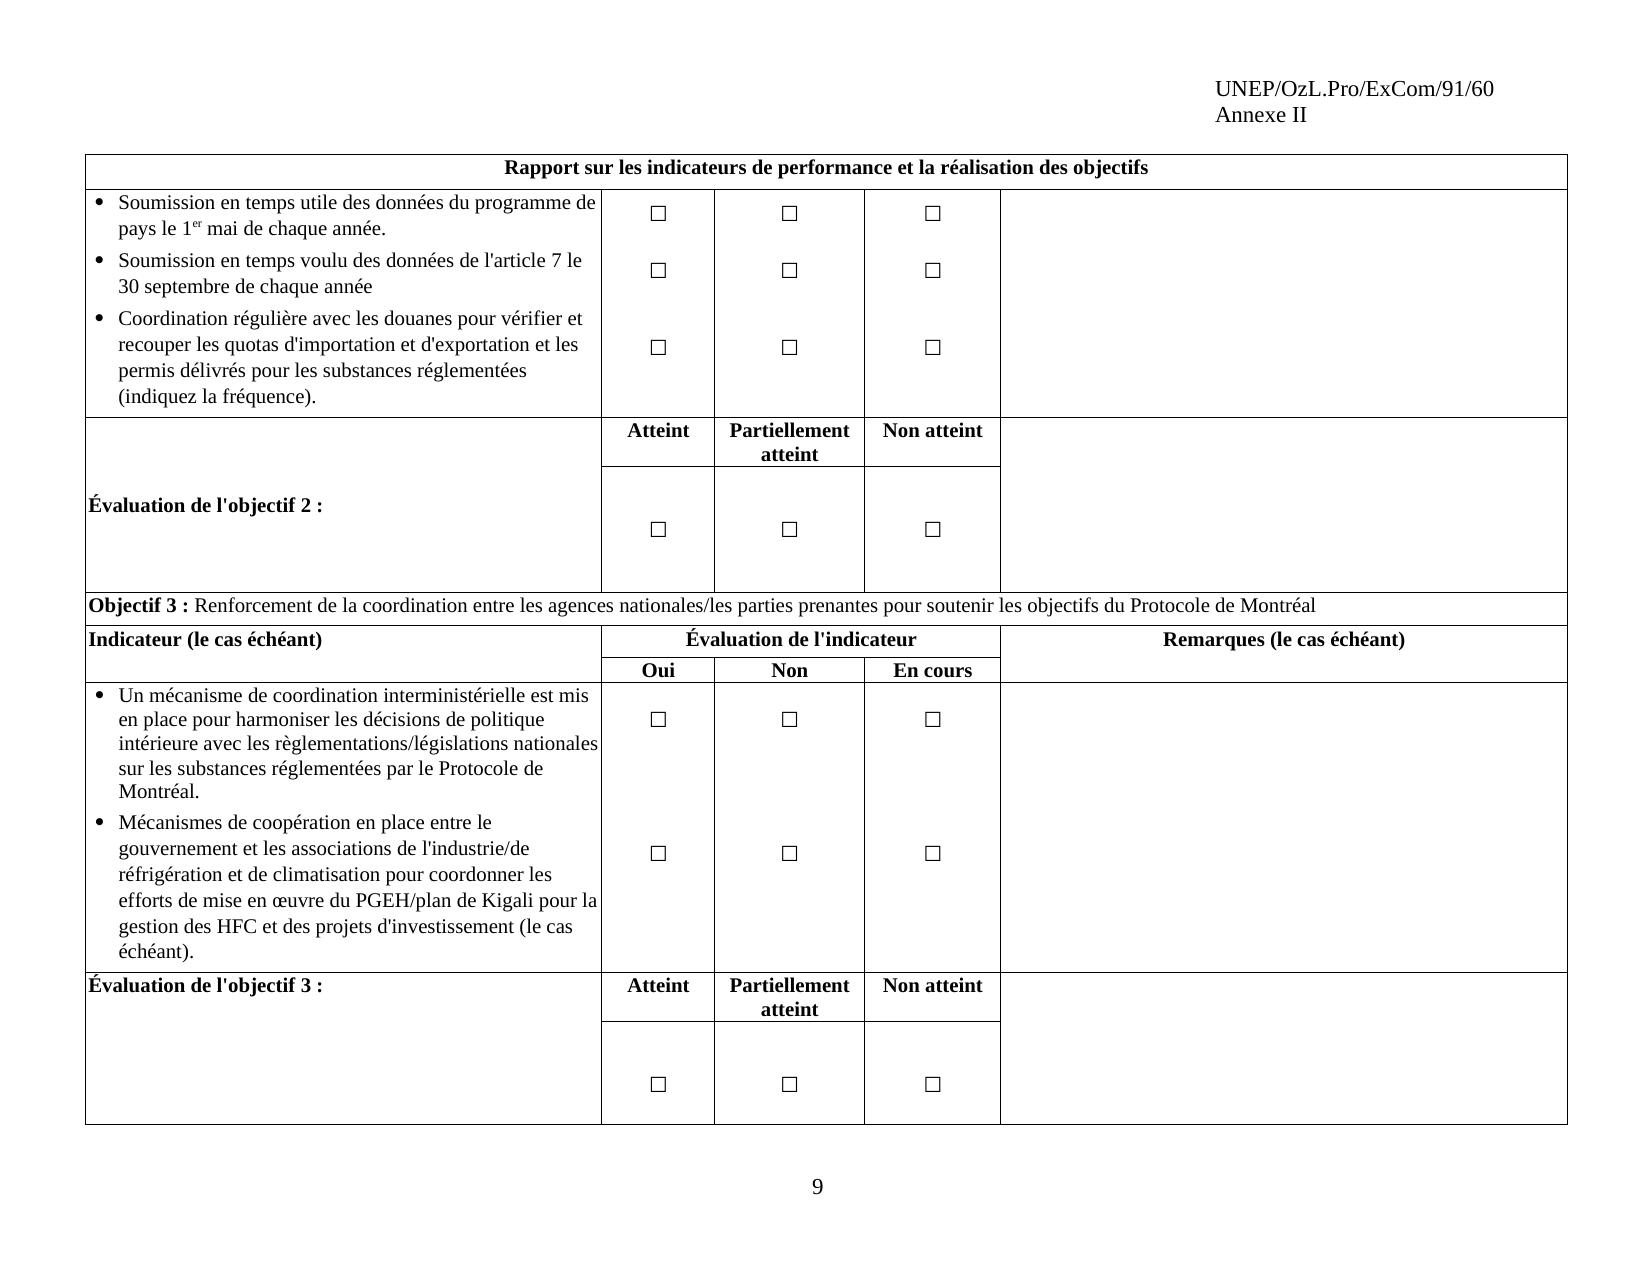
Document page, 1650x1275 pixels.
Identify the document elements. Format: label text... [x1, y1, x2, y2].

table_cell [602, 467, 714, 592]
table_cell En cours [865, 658, 1000, 682]
table_cell [715, 683, 864, 972]
table_cell Non atteint [865, 418, 1000, 466]
table_cell [865, 467, 1000, 592]
table_cell [602, 1022, 714, 1124]
table_cell [715, 190, 864, 417]
table_cell Un mécanisme de coordination interministérielle est mis en place pour harmoniser les décisions de politique intérieure avec les règlementations/législations nationales sur les substances réglementées par le Protocole de Montréal. Mécanismes de coopération en place entre le gouvernement et les associations de l'industrie/de réfrigération et de climatisation pour coordonner les efforts de mise en œuvre du PGEH/plan de Kigali pour la gestion des HFC et des projets d'investissement (le cas échéant). [86, 683, 601, 972]
table_cell [1001, 418, 1567, 592]
table_cell Objectif 3 : Renforcement de la coordination entre les agences nationales/les parties prenantes pour soutenir les objectifs du Protocole de Montréal [86, 593, 1567, 625]
table_cell Non [715, 658, 864, 682]
table_cell [715, 1022, 864, 1124]
table_cell Évaluation de l'objectif 2 : [86, 418, 601, 592]
table_cell [1001, 683, 1567, 972]
table_cell Partiellement atteint [715, 418, 864, 466]
table_cell [865, 683, 1000, 972]
table_cell Partiellement atteint [715, 973, 864, 1021]
table_cell Évaluation de l'indicateur [602, 626, 1000, 657]
table_cell Non atteint [865, 973, 1000, 1021]
table_cell [865, 1022, 1000, 1124]
table_cell Indicateur (le cas échéant) [86, 626, 601, 682]
table_cell [1001, 973, 1567, 1124]
table_cell Soumission en temps utile des données du programme de pays le 1er mai de chaque année. Soumission en temps voulu des données de l'article 7 le 30 septembre de chaque année Coordination régulière avec les douanes pour vérifier et recouper les quotas d'importation et d'exportation et les permis délivrés pour les substances réglementées (indiquez la fréquence). [86, 190, 601, 417]
table_cell Oui [602, 658, 714, 682]
table_cell [715, 467, 864, 592]
table_cell Évaluation de l'objectif 3 : [86, 973, 601, 1124]
table_cell Atteint [602, 418, 714, 466]
table_header Rapport sur les indicateurs de performance et la réalisation des objectifs [86, 155, 1567, 189]
table_cell Atteint [602, 973, 714, 1021]
table_cell [602, 190, 714, 417]
table_cell [865, 190, 1000, 417]
table_cell [1001, 190, 1567, 417]
table_cell [602, 683, 714, 972]
table_cell Remarques (le cas échéant) [1001, 626, 1567, 682]
